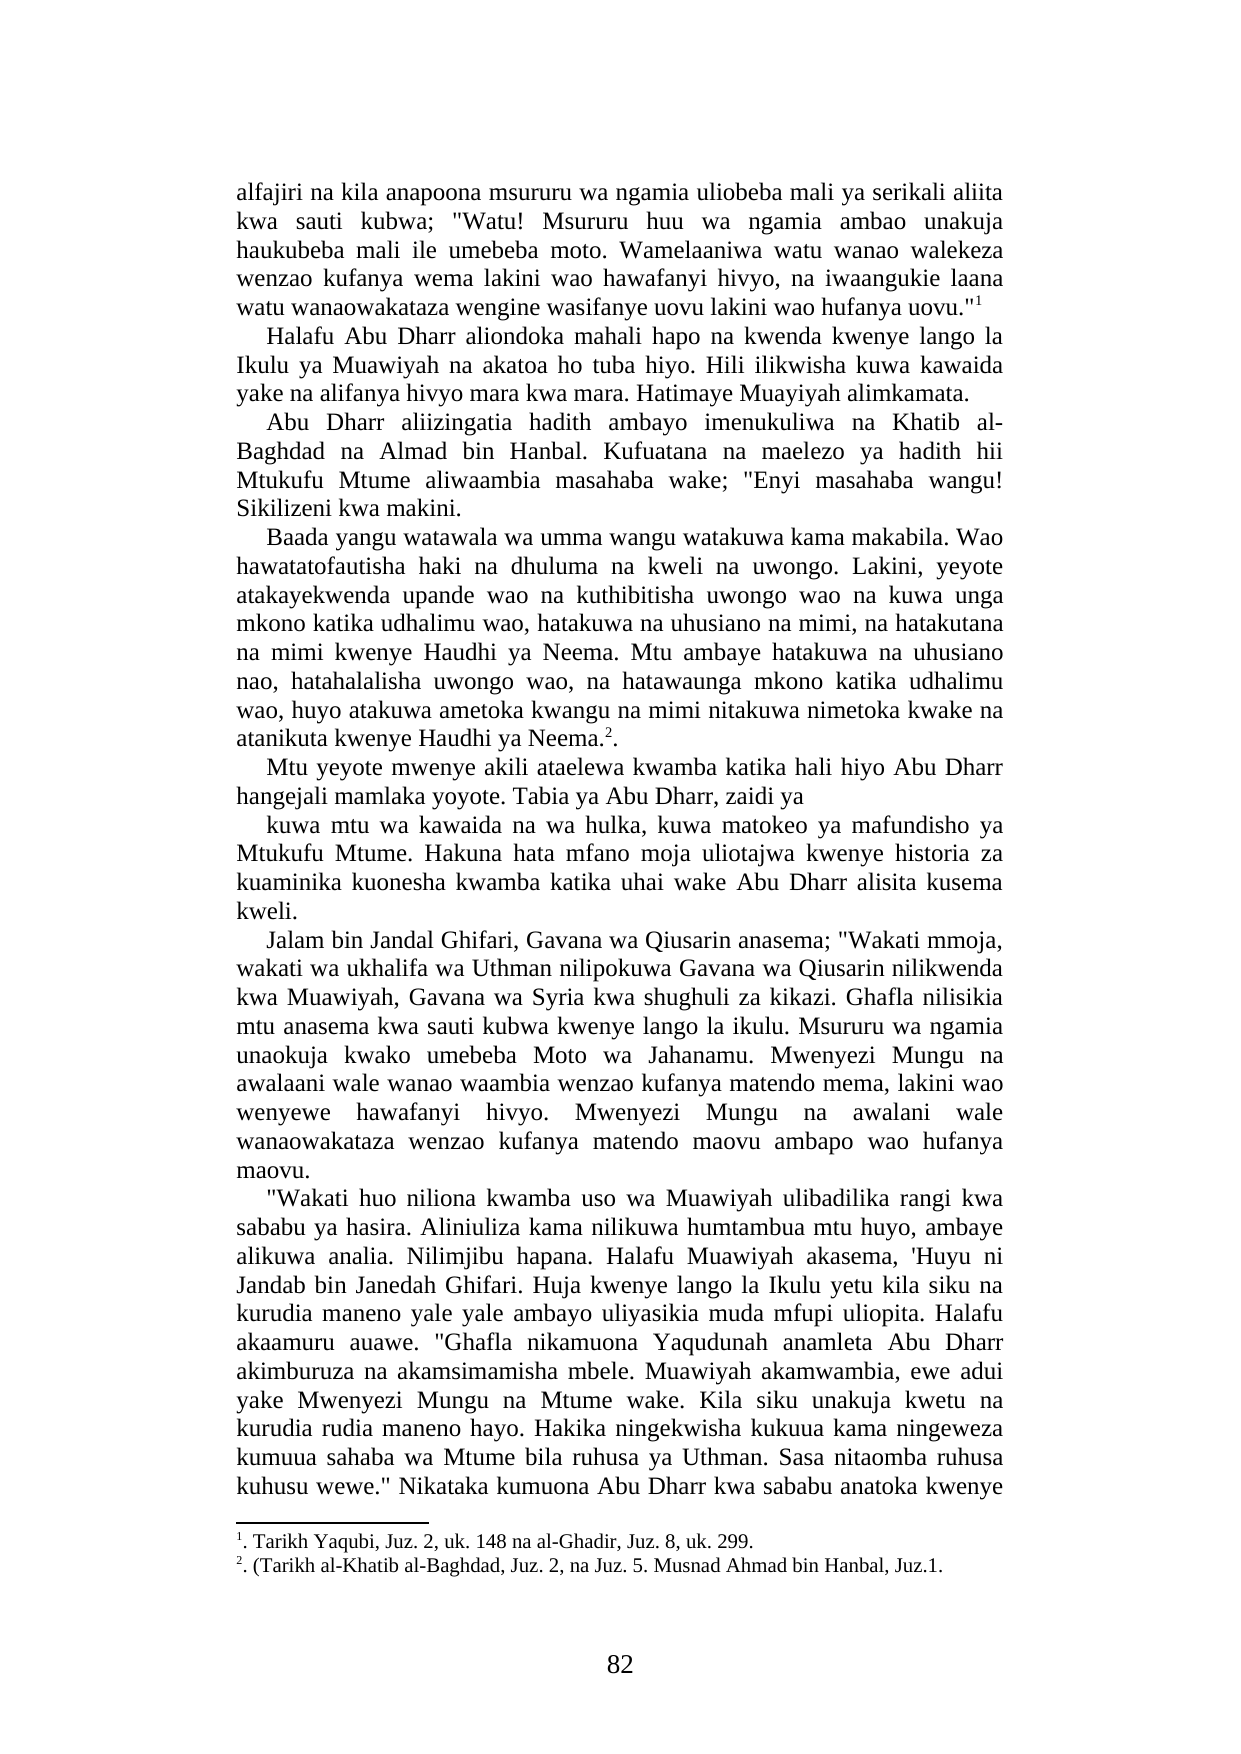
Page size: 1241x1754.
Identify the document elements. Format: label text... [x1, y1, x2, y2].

text Halafu Abu Dharr aliondoka mahali hapo na kwenda kwenye lango la Ikulu ya Muawiyah na akatoa ho tuba hiyo. Hili ilikwisha kuwa kawaida yake na alifanya hivyo mara kwa mara. Hatimaye Muayiyah alimkamata. [236, 321, 1004, 407]
text Jalam bin Jandal Ghifari, Gavana wa Qiusarin anasema; "Wakati mmoja, wakati wa ukhalifa wa Uthman nilipokuwa Gavana wa Qiusarin nilikwenda kwa Muawiyah, Gavana wa Syria kwa shughuli za kikazi. Ghafla nilisikia mtu anasema kwa sauti kubwa kwenye lango la ikulu. Msururu wa ngamia unaokuja kwako umebeba Moto wa Jahanamu. Mwenyezi Mungu na awalaani wale wanao waambia wenzao kufanya matendo mema, lakini wao wenyewe hawafanyi hivyo. Mwenyezi Mungu na awalani wale wanaowakataza wenzao kufanya matendo maovu ambapo wao hufanya maovu. [236, 925, 1004, 1183]
text kuwa mtu wa kawaida na wa hulka, kuwa matokeo ya mafundisho ya Mtukufu Mtume. Hakuna hata mfano moja uliotajwa kwenye historia za kuaminika kuonesha kwamba katika uhai wake Abu Dharr alisita kusema kweli. [236, 810, 1004, 925]
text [236, 177, 1004, 321]
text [236, 1183, 1004, 1500]
text Abu Dharr aliizingatia hadith ambayo imenukuliwa na Khatib al-Baghdad na Almad bin Hanbal. Kufuatana na maelezo ya hadith hii Mtukufu Mtume aliwaambia masahaba wake; "Enyi masahaba wangu! Sikilizeni kwa makini. [236, 407, 1004, 522]
text Baada yangu watawala wa umma wangu watakuwa kama makabila. Wao hawatatofautisha haki na dhuluma na kweli na uwongo. Lakini, yeyote atakayekwenda upande wao na kuthibitisha uwongo wao na kuwa unga mkono katika udhalimu wao, hatakuwa na uhusiano na mimi, na hatakutana na mimi kwenye Haudhi ya Neema. Mtu ambaye hatakuwa na uhusiano nao, hatahalalisha uwongo wao, na hatawaunga mkono katika udhalimu wao, huyo atakuwa ametoka kwangu na mimi nitakuwa nimetoka kwake na atanikuta kwenye Haudhi ya Neema.. [236, 522, 1004, 752]
text Mtu yeyote mwenye akili ataelewa kwamba katika hali hiyo Abu Dharr hangejali mamlaka yoyote. Tabia ya Abu Dharr, zaidi ya [236, 752, 1004, 810]
